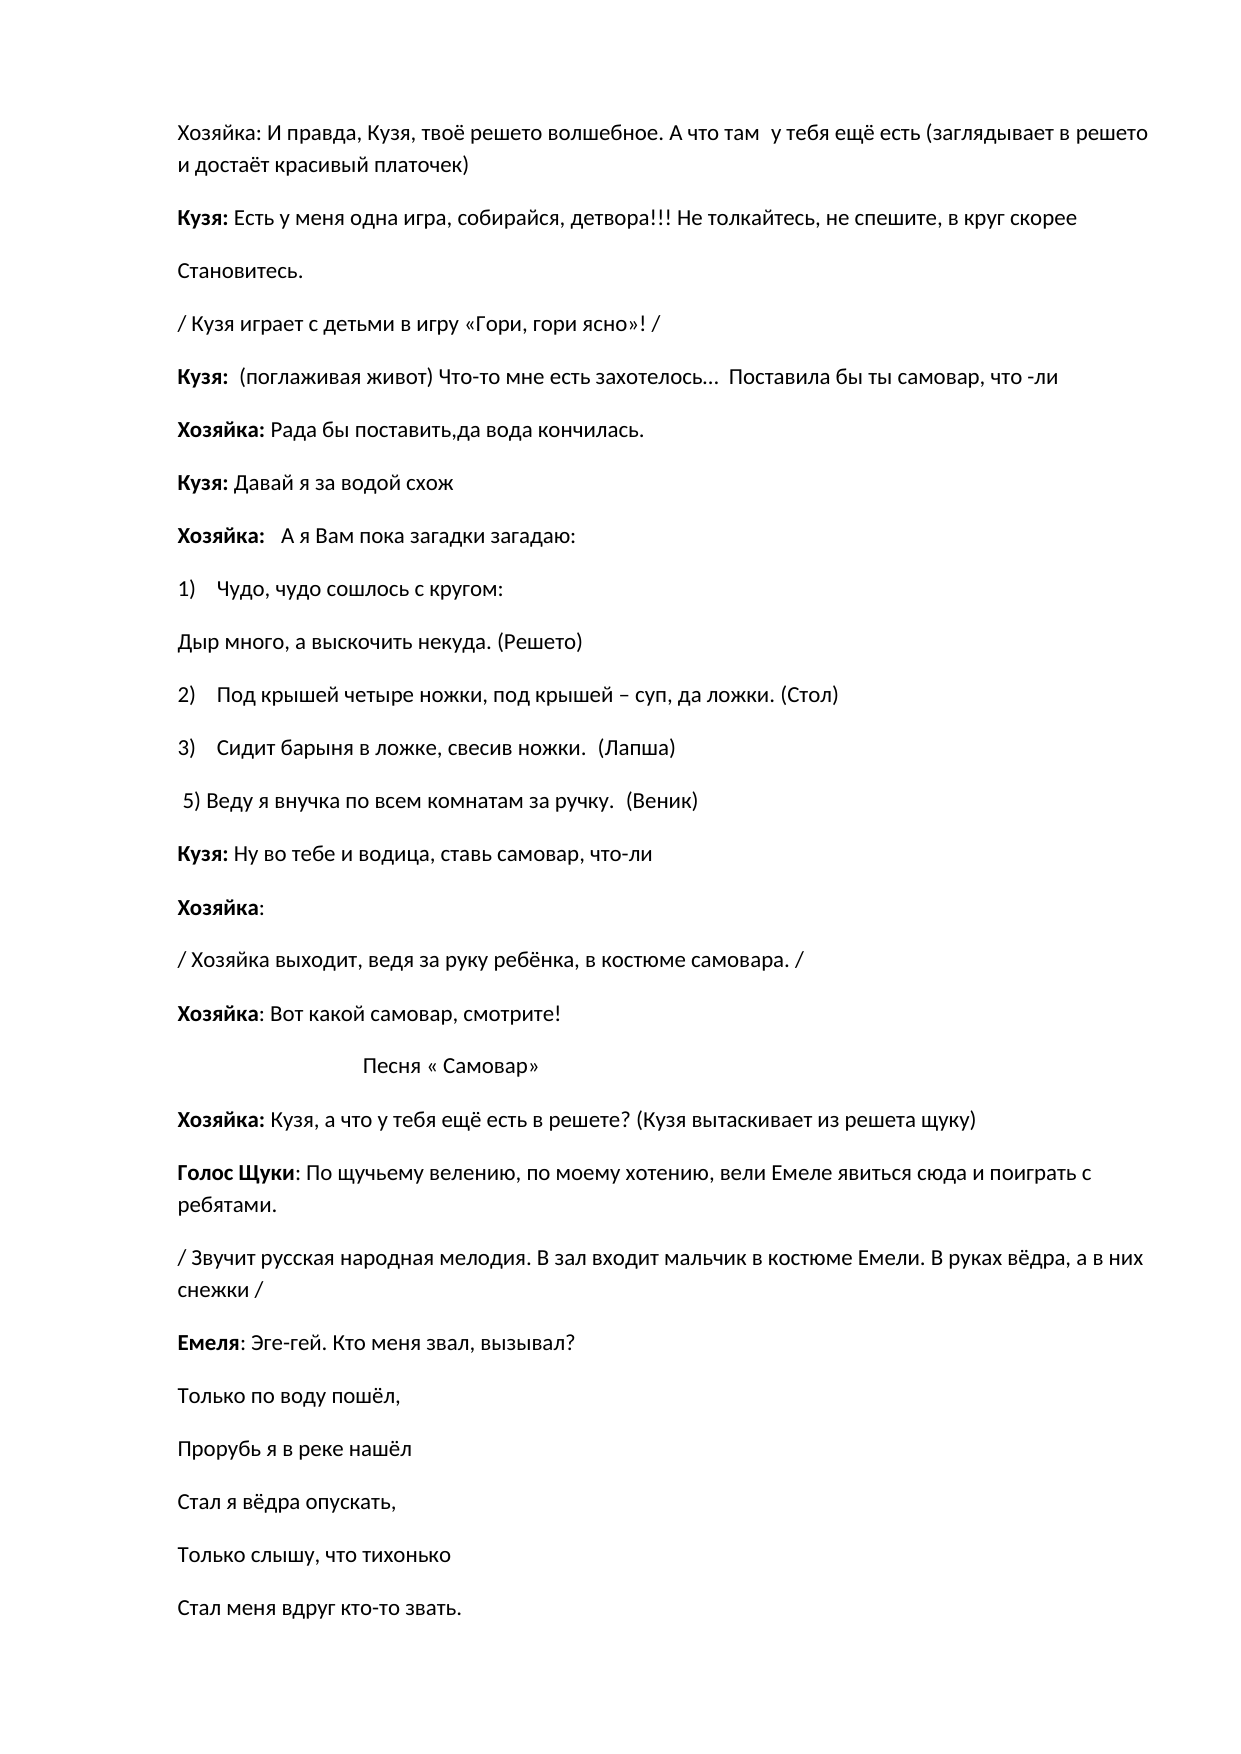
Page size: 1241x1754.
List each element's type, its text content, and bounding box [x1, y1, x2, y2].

text Хозяйка: Кузя, а что у тебя ещё есть в решете? (Кузя вытаскивает из решета щуку) [177, 1105, 1152, 1133]
text / Кузя играет с детьми в игру «Гори, гори ясно»! / [177, 309, 1152, 337]
text Стал я вёдра опускать, [177, 1487, 1152, 1515]
text / Хозяйка выходит, ведя за руку ребёнка, в костюме самовара. / [177, 946, 1152, 974]
text Кузя: (поглаживая живот) Что-то мне есть захотелось… Поставила бы ты самовар, что -ли [177, 362, 1152, 390]
text Только слышу, что тихонько [177, 1540, 1152, 1568]
text 5) Веду я внучка по всем комнатам за ручку. (Веник) [177, 787, 1152, 814]
text 2) Под крышей четыре ножки, под крышей – суп, да ложки. (Стол) [177, 681, 1152, 708]
text Песня « Самовар» [177, 1052, 1152, 1080]
text Хозяйка: Вот какой самовар, смотрите! [177, 999, 1152, 1027]
text Голос Щуки: По щучьему велению, по моему хотению, вели Емеле явиться сюда и поиграть с ребятами. [177, 1158, 1152, 1218]
text Кузя: Давай я за водой схож [177, 468, 1152, 496]
text Прорубь я в реке нашёл [177, 1434, 1152, 1462]
text Дыр много, а выскочить некуда. (Решето) [177, 627, 1152, 656]
text Стал меня вдруг кто-то звать. [177, 1593, 1152, 1621]
text Емеля: Эге-гей. Кто меня звал, вызывал? [177, 1328, 1152, 1356]
text Хозяйка: Рада бы поставить,да вода кончилась. [177, 415, 1152, 443]
text Становитесь. [177, 256, 1152, 284]
text Хозяйка: [177, 893, 1152, 921]
text 3) Сидит барыня в ложке, свесив ножки. (Лапша) [177, 733, 1152, 762]
text Кузя: Есть у меня одна игра, собирайся, детвора!!! Не толкайтесь, не спешите, в круг скорее [177, 203, 1152, 231]
text Хозяйка: И правда, Кузя, твоё решето волшебное. А что там у тебя ещё есть (заглядывает в решето и достаёт красивый платочек) [177, 118, 1152, 178]
text Кузя: Ну во тебе и водица, ставь самовар, что-ли [177, 839, 1152, 868]
text 1) Чудо, чудо сошлось с кругом: [177, 574, 1152, 602]
text / Звучит русская народная мелодия. В зал входит мальчик в костюме Емели. В руках вёдра, а в них снежки / [177, 1243, 1152, 1303]
text Хозяйка: А я Вам пока загадки загадаю: [177, 521, 1152, 549]
text Только по воду пошёл, [177, 1381, 1152, 1409]
